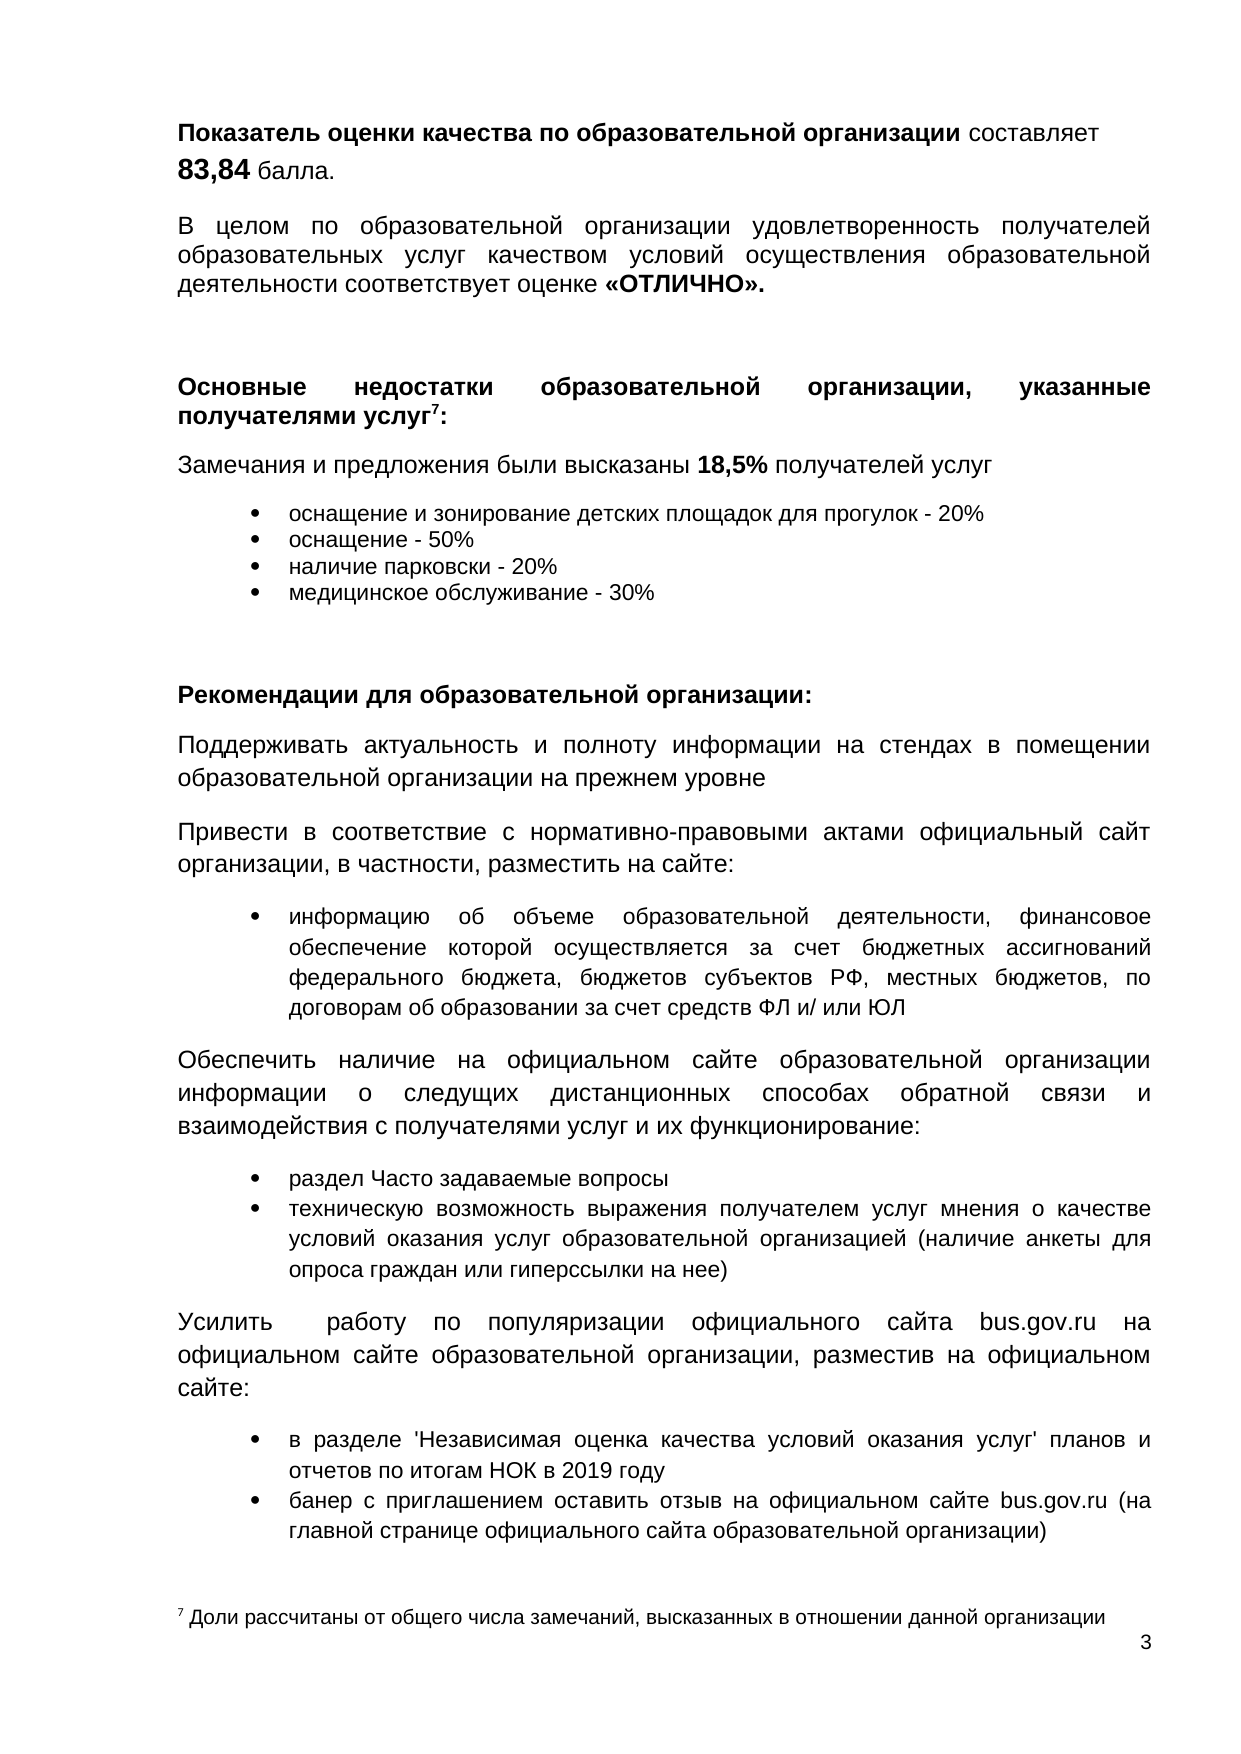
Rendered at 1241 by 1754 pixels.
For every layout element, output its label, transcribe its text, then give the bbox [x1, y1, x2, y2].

text Поддерживать актуальность и полноту информации на стендах в помещении образовательной организации на прежнем уровне [177, 729, 1152, 791]
text Показатель оценки качества по образовательной организации составляет 83,84 балла. [177, 118, 1152, 185]
list информацию об объеме образовательной деятельности, финансовое обеспечение которой осуществляется за счет бюджетных ассигнований федерального бюджета, бюджетов субъектов РФ, местных бюджетов, по договорам об образовании за счет средств ФЛ и/ или ЮЛ [251, 903, 1152, 1020]
list наличие парковски - 20% [251, 553, 1152, 579]
list оснащение и зонирование детских площадок для прогулок - 20% [251, 500, 1152, 526]
text В целом по образовательной организации удовлетворенность получателей образовательных услуг качеством условий осуществления образовательной деятельности соответствует оценке «ОТЛИЧНО». [177, 211, 1152, 297]
text Усилить работу по популяризации официального сайта bus.gov.ru на официальном сайте образовательной организации, разместив на официальном сайте: [177, 1307, 1152, 1401]
list в разделе 'Независимая оценка качества условий оказания услуг' планов и отчетов по итогам НОК в 2019 году [251, 1426, 1152, 1483]
text Привести в соответствие с нормативно-правовыми актами официальный сайт организации, в частности, разместить на сайте: [177, 816, 1152, 878]
list оснащение - 50% [251, 526, 1152, 553]
list техническую возможность выражения получателем услуг мнения о качестве условий оказания услуг образовательной организацией (наличие анкеты для опроса граждан или гиперссылки на нее) [251, 1195, 1152, 1282]
text Обеспечить наличие на официальном сайте образовательной организации информации о следущих дистанционных способах обратной связи и взаимодействия с получателями услуг и их функционирование: [177, 1045, 1152, 1140]
list раздел Часто задаваемые вопросы [251, 1165, 1152, 1191]
text Основные недостатки образовательной организации, указанные получателями услуг: [177, 372, 1152, 429]
list банер с приглашением оставить отзыв на официальном сайте bus.gov.ru (на главной странице официального сайта образовательной организации) [251, 1487, 1152, 1543]
list медицинское обслуживание - 30% [251, 579, 1152, 605]
text Замечания и предложения были высказаны 18,5% получателей услуг [177, 450, 1152, 479]
text Рекомендации для образовательной организации: [177, 680, 1152, 709]
